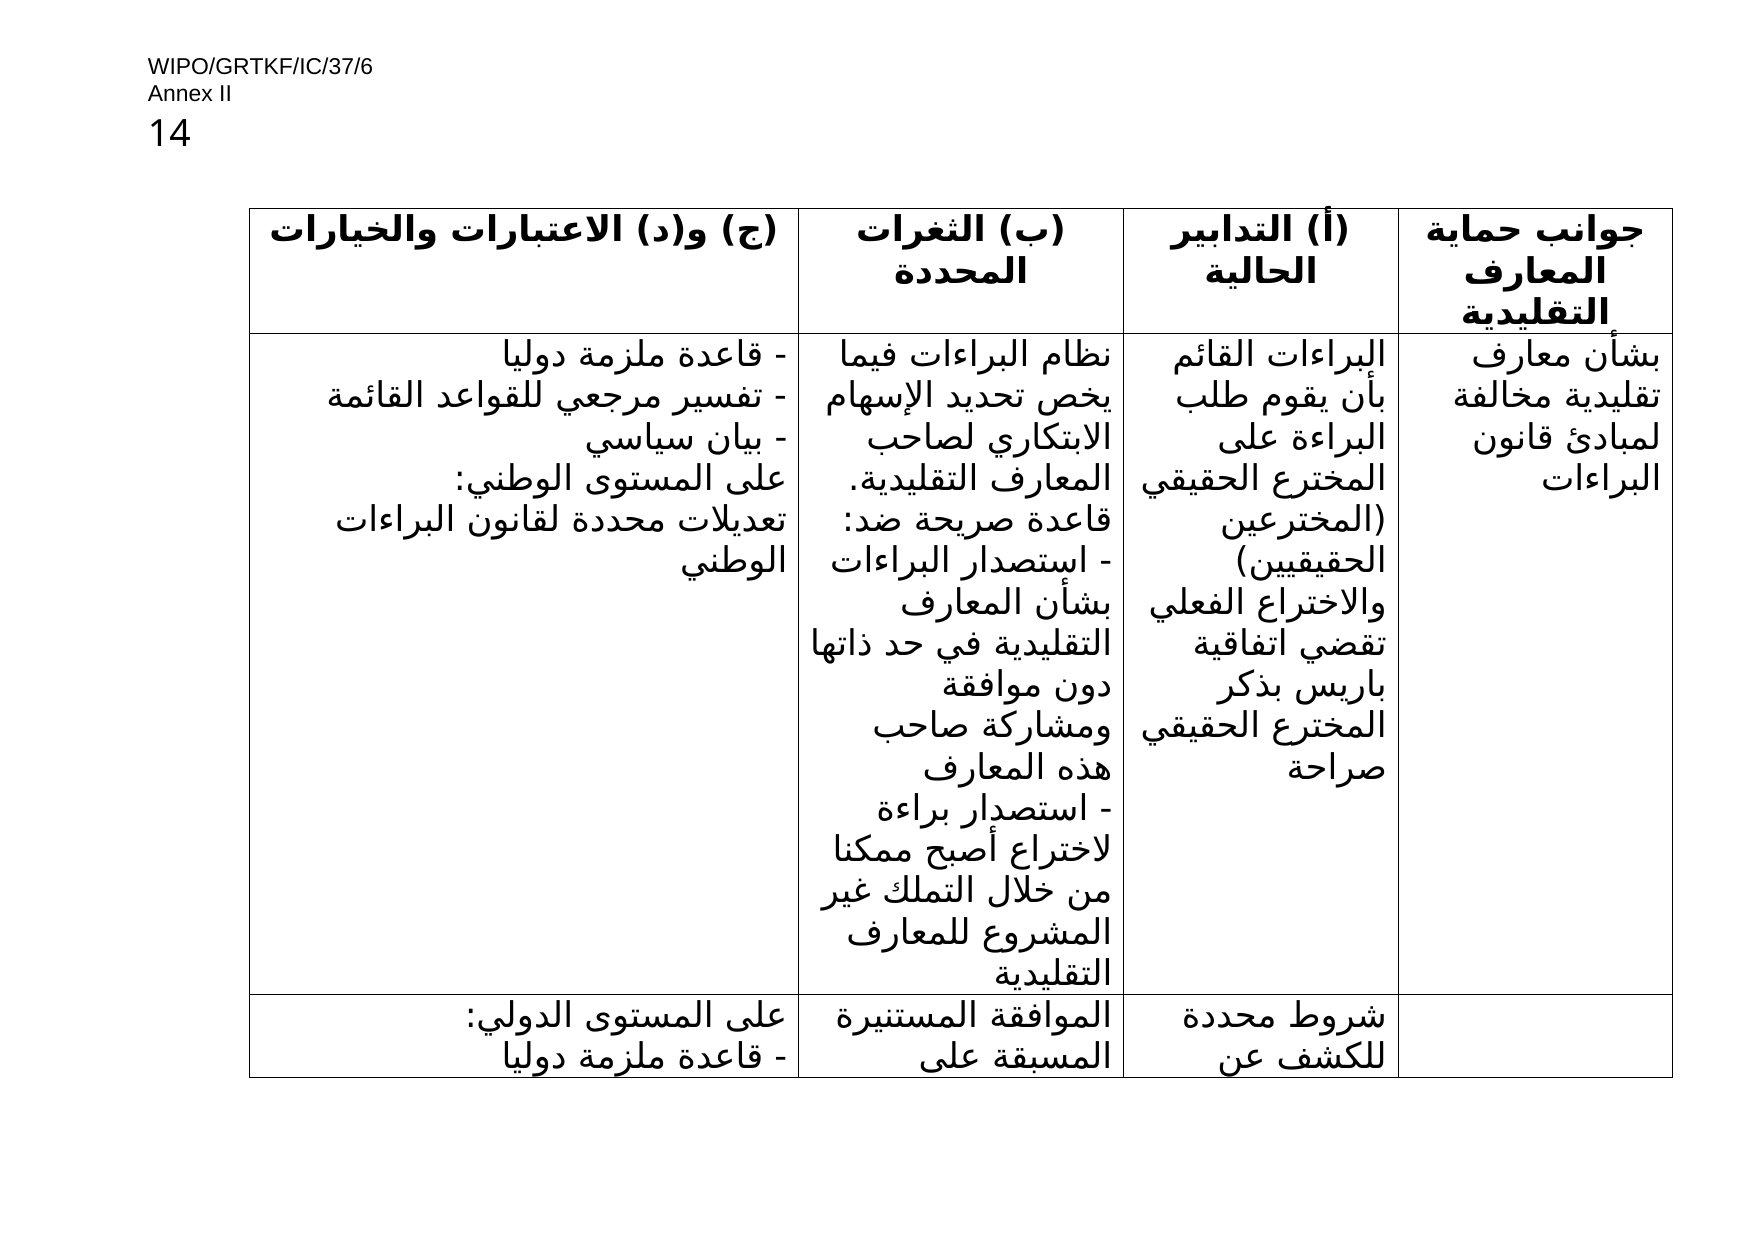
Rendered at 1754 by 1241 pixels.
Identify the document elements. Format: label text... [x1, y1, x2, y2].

table_header (ج) و(د) الاعتبارات والخيارات [250, 209, 798, 333]
table_cell [1399, 995, 1672, 1077]
table_header جوانب حماية المعارف التقليدية [1399, 209, 1672, 333]
table_header (أ) التدابير الحالية [1124, 209, 1398, 333]
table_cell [1399, 334, 1672, 994]
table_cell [799, 995, 1123, 1077]
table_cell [1124, 995, 1398, 1077]
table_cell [250, 995, 798, 1077]
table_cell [250, 334, 798, 994]
table_header (ب) الثغرات المحددة [799, 209, 1123, 333]
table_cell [799, 334, 1123, 994]
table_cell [1124, 334, 1398, 994]
